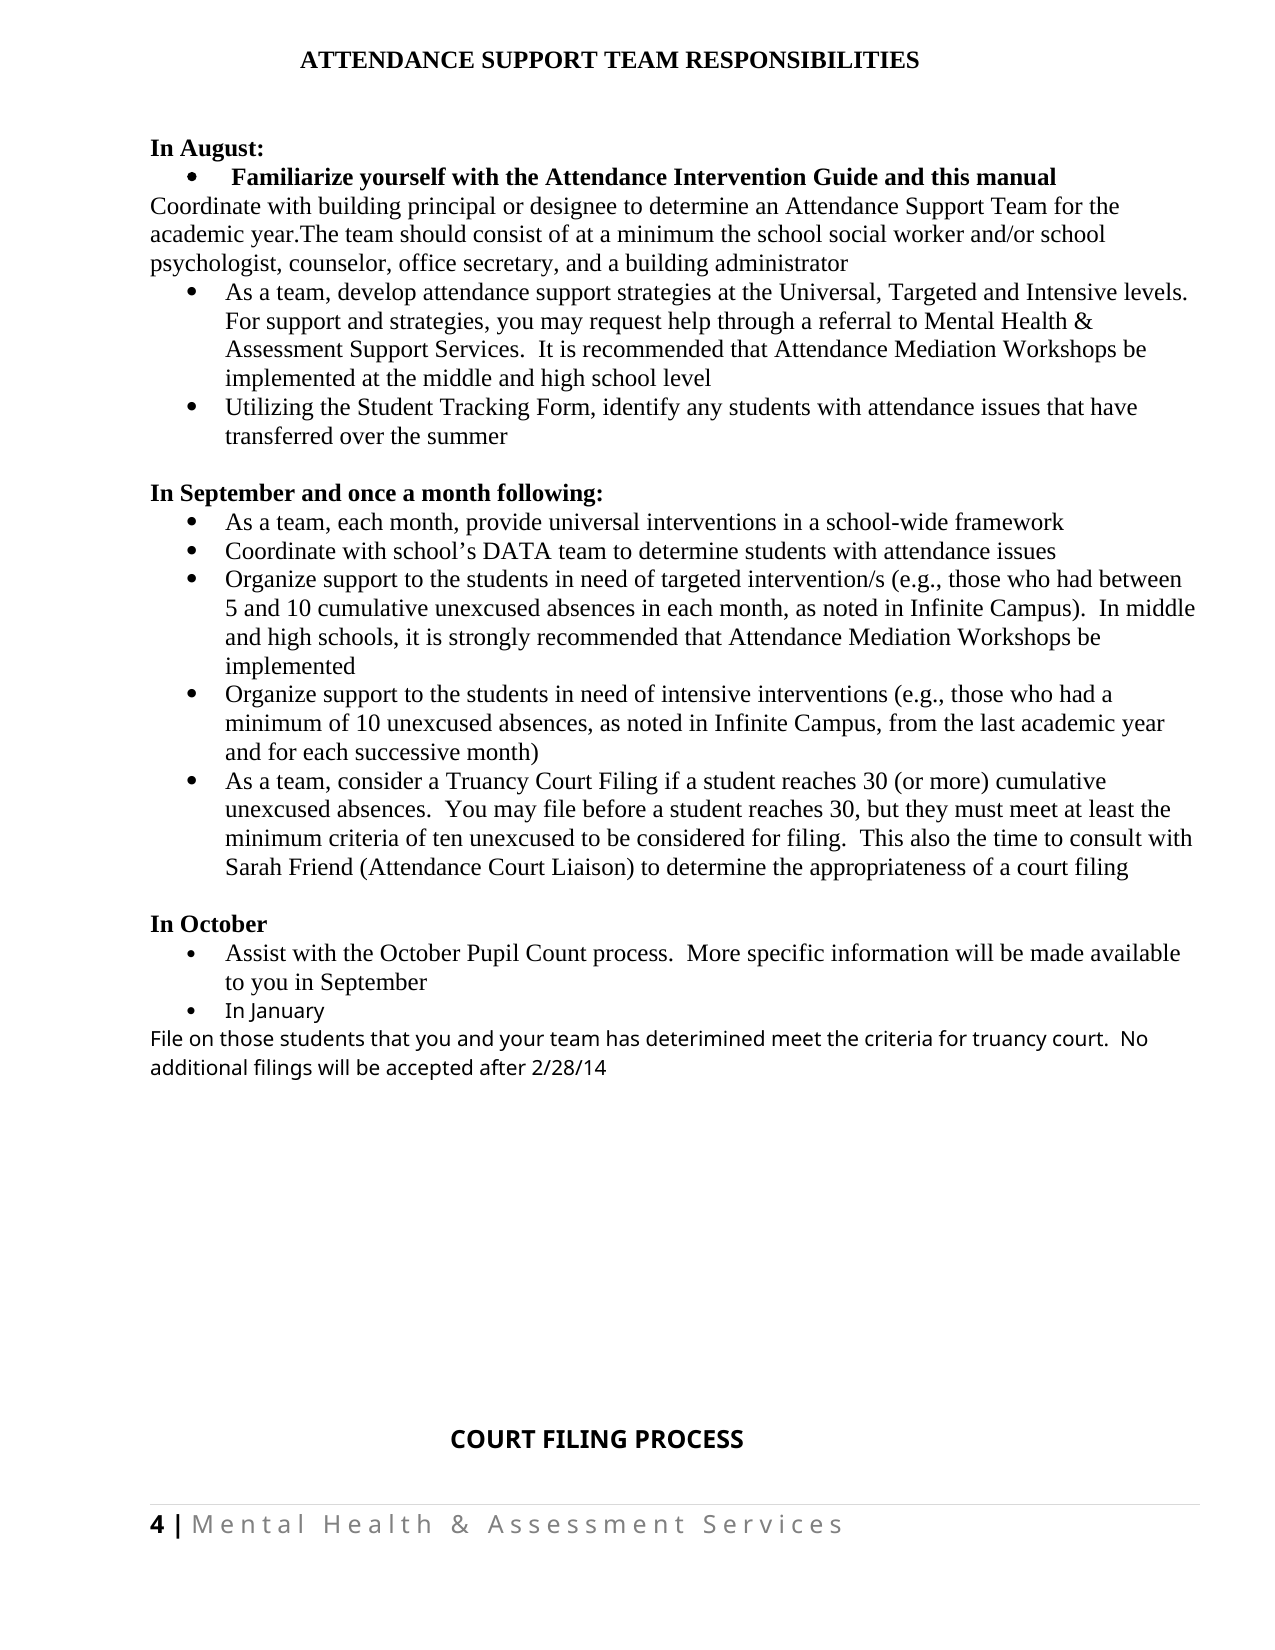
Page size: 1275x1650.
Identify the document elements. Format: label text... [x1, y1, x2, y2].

list As a team, consider a Truancy Court Filing if a student reaches 30 (or more) cumulative unexcused absences. You may file before a student reaches 30, but they must meet at least the minimum criteria of ten unexcused to be considered for filing. This also the time to consult with Sarah Friend (Attendance Court Liaison) to determine the appropriateness of a court filing [187, 766, 1200, 881]
text In September and once a month following: [150, 478, 1200, 507]
list Coordinate with school’s DATA team to determine students with attendance issues [187, 536, 1200, 564]
list As a team, each month, provide universal interventions in a school-wide framework [187, 507, 1200, 536]
list Organize support to the students in need of intensive interventions (e.g., those who had a minimum of 10 unexcused absences, as noted in Infinite Campus, from the last academic year and for each successive month) [187, 679, 1200, 766]
text ATTENDANCE SUPPORT TEAM RESPONSIBILITIES [225, 45, 1200, 74]
list Familiarize yourself with the Attendance Intervention Guide and this manual [187, 162, 1200, 191]
list Organize support to the students in need of targeted intervention/s (e.g., those who had between 5 and 10 cumulative unexcused absences in each month, as noted in Infinite Campus). In middle and high schools, it is strongly recommended that Attendance Mediation Workshops be implemented [187, 564, 1200, 679]
text COURT FILING PROCESS [375, 1422, 1200, 1456]
list In January [187, 996, 1200, 1024]
list Assist with the October Pupil Count process. More specific information will be made available to you in September [187, 938, 1200, 996]
list Utilizing the Student Tracking Form, identify any students with attendance issues that have transferred over the summer [187, 392, 1200, 449]
list As a team, develop attendance support strategies at the Universal, Targeted and Intensive levels. For support and strategies, you may request help through a referral to Mental Health & Assessment Support Services. It is recommended that Attendance Mediation Workshops be implemented at the middle and high school level [187, 277, 1200, 392]
text File on those students that you and your team has deterimined meet the criteria for truancy court. No additional filings will be accepted after 2/28/14 [150, 1024, 1200, 1081]
text In October [150, 909, 1200, 938]
text Coordinate with building principal or designee to determine an Attendance Support Team for the academic year.The team should consist of at a minimum the school social worker and/or school psychologist, counselor, office secretary, and a building administrator [150, 191, 1200, 277]
text In August: [150, 133, 1200, 162]
